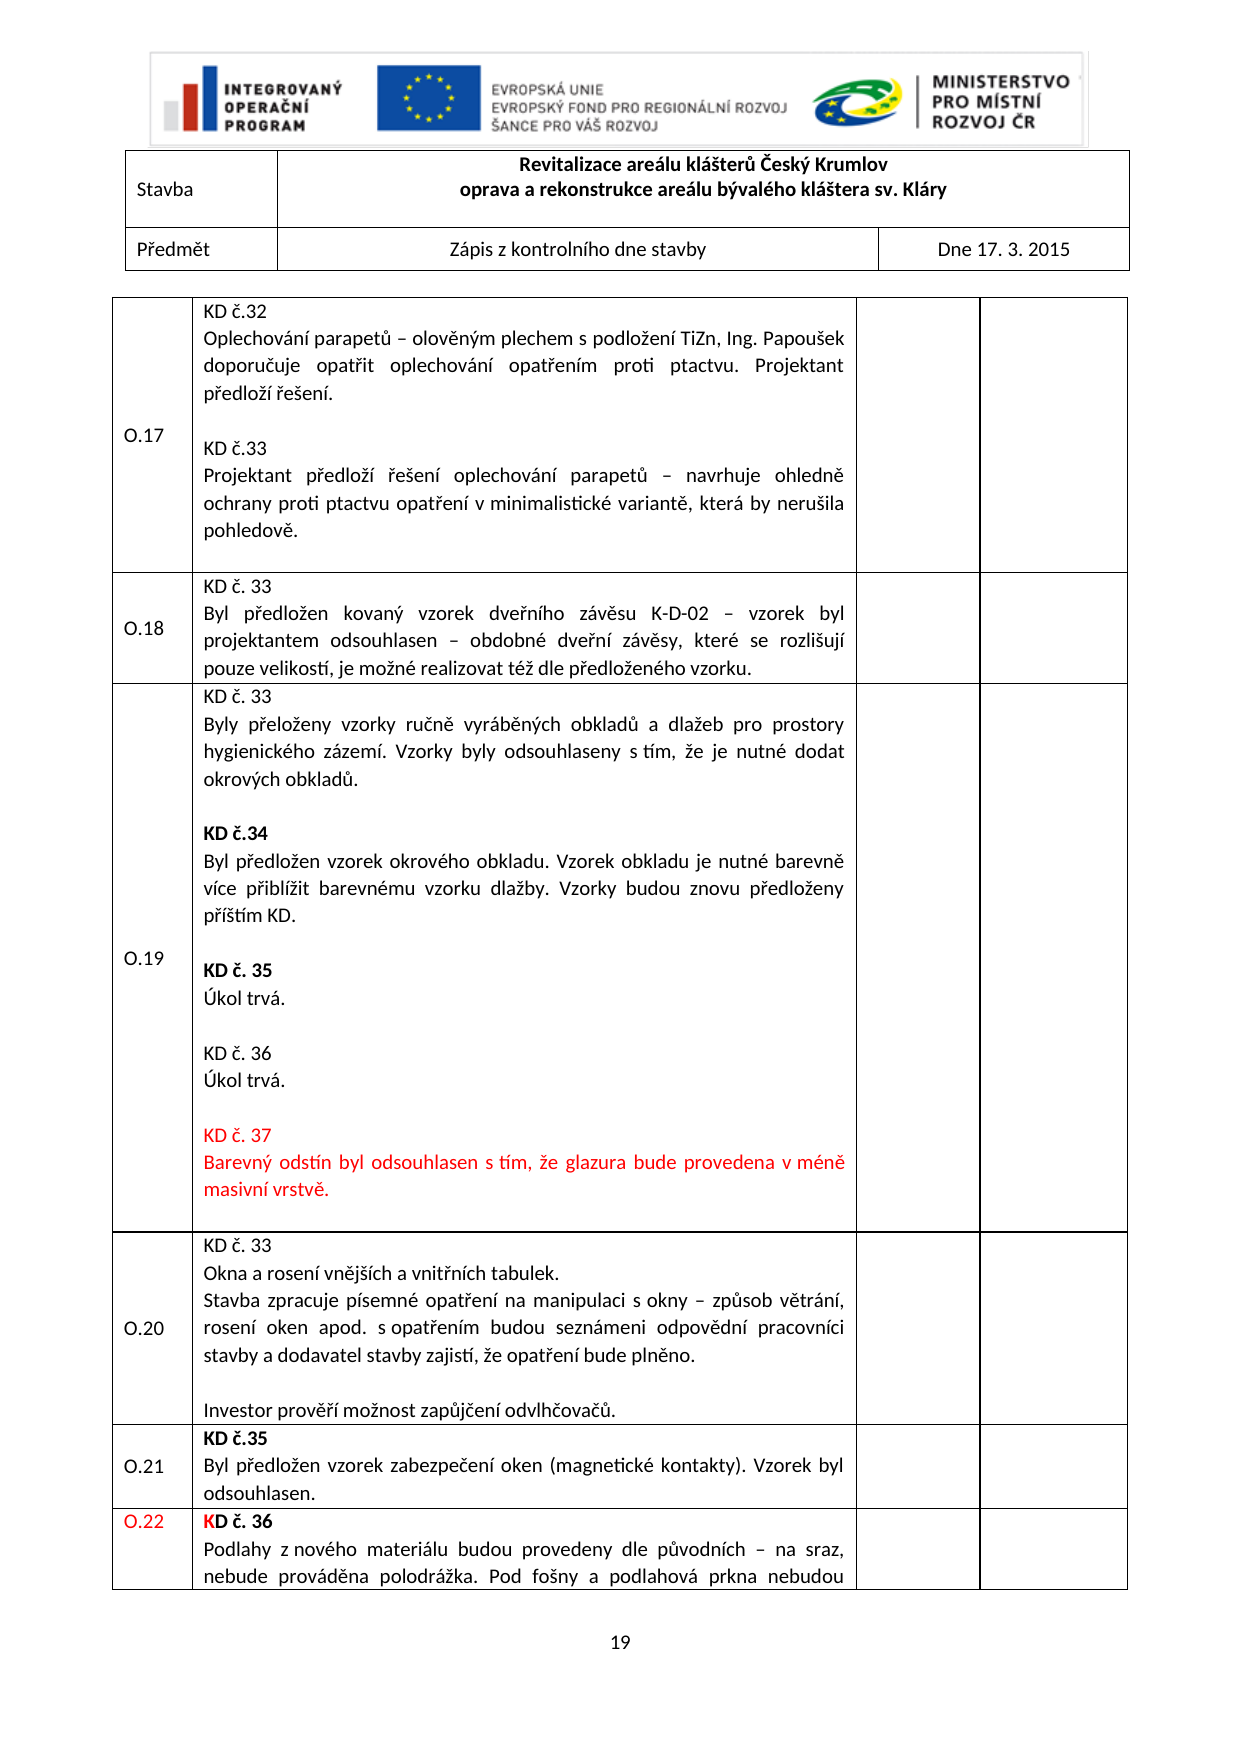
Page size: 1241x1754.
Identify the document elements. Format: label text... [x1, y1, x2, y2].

table_cell [981, 684, 1127, 1231]
table_cell O.22 [113, 1509, 192, 1589]
table_cell [981, 1509, 1127, 1589]
table_cell KD č.32 Oplechování parapetů – olověným plechem s podložení TiZn, Ing. Papoušek doporučuje opatřit oplechování opatřením proti ptactvu. Projektant předloží řešení. KD č.33 Projektant předloží řešení oplechování parapetů – navrhuje ohledně ochrany proti ptactvu opatření v minimalistické variantě, která by nerušila pohledově. [193, 298, 856, 572]
picture [147, 51, 1090, 149]
table_cell [981, 1233, 1127, 1424]
table_cell O.18 [113, 573, 192, 682]
table_cell O.21 [113, 1425, 192, 1508]
table_cell [857, 573, 979, 682]
table_cell [857, 684, 979, 1231]
table_cell KD č. 33 Okna a rosení vnějších a vnitřních tabulek. Stavba zpracuje písemné opatření na manipulaci s okny – způsob větrání, rosení oken apod. s opatřením budou seznámeni odpovědní pracovníci stavby a dodavatel stavby zajistí, že opatření bude plněno. Investor prověří možnost zapůjčení odvlhčovačů. [193, 1233, 856, 1424]
table_cell O.19 [113, 684, 192, 1231]
table_cell KD č. 33 Byl předložen kovaný vzorek dveřního závěsu K-D-02 – vzorek byl projektantem odsouhlasen – obdobné dveřní závěsy, které se rozlišují pouze velikostí, je možné realizovat též dle předloženého vzorku. [193, 573, 856, 682]
table_cell [857, 1425, 979, 1508]
table_cell O.17 [113, 298, 192, 572]
table_cell KD č. 33 Byly přeloženy vzorky ručně vyráběných obkladů a dlažeb pro prostory hygienického zázemí. Vzorky byly odsouhlaseny s tím, že je nutné dodat okrových obkladů. KD č.34 Byl předložen vzorek okrového obkladu. Vzorek obkladu je nutné barevně více přiblížit barevnému vzorku dlažby. Vzorky budou znovu předloženy příštím KD. KD č. 35 Úkol trvá. KD č. 36 Úkol trvá. KD č. 37 Barevný odstín byl odsouhlasen s tím, že glazura bude provedena v méně masivní vrstvě. [193, 684, 856, 1231]
table_cell [981, 298, 1127, 572]
table_cell [981, 573, 1127, 682]
table_cell [857, 1233, 979, 1424]
table_cell [981, 1425, 1127, 1508]
table_cell O.20 [113, 1233, 192, 1424]
table_cell KD č.35 Byl předložen vzorek zabezpečení oken (magnetické kontakty). Vzorek byl odsouhlasen. [193, 1425, 856, 1508]
table_cell [857, 1509, 979, 1589]
table_cell [857, 298, 979, 572]
